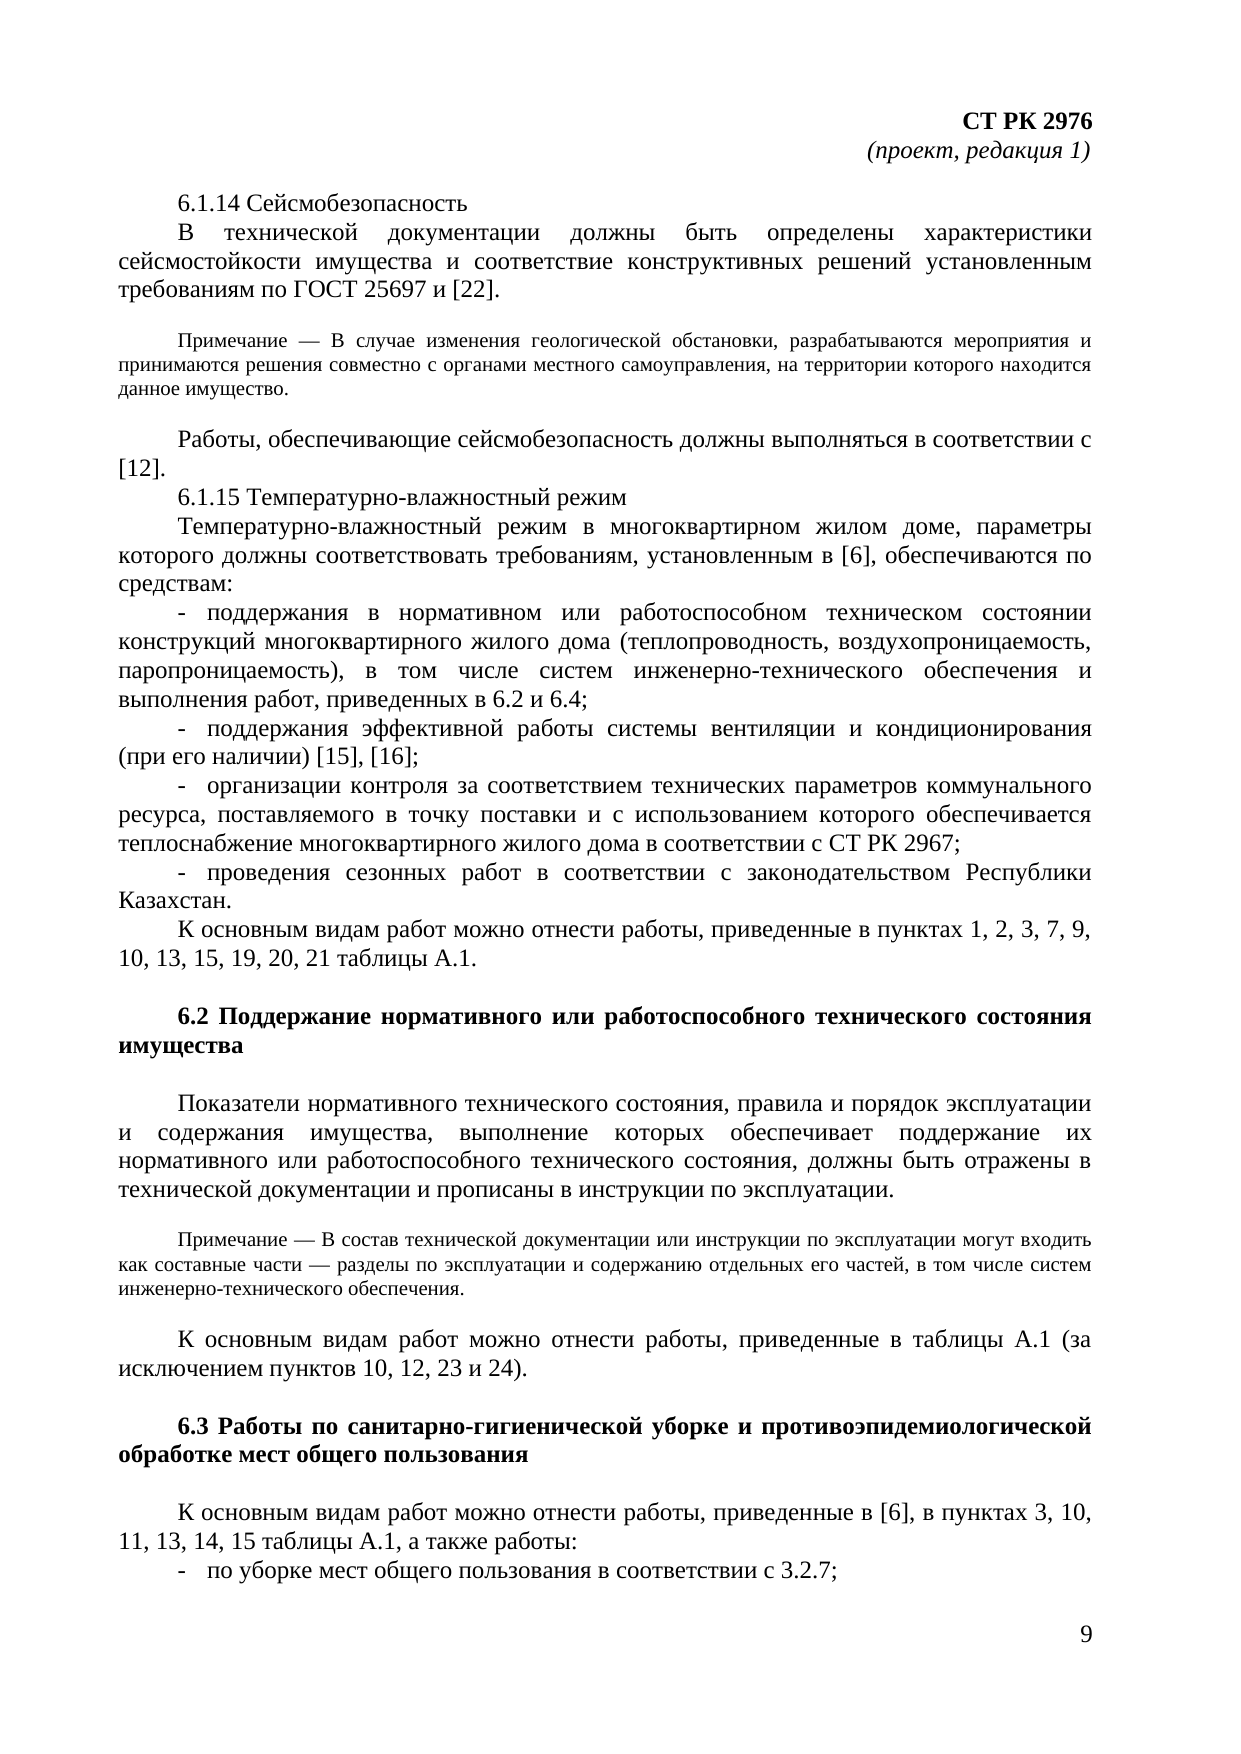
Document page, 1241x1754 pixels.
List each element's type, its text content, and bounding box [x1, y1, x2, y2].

text - проведения сезонных работ в соответствии с законодательством Республики Казахстан. [118, 857, 1092, 914]
text Примечание — В состав технической документации или инструкции по эксплуатации могут входить как составные части — разделы по эксплуатации и содержанию отдельных его частей, в том числе систем инженерно-технического обеспечения. [118, 1227, 1092, 1299]
text 6.1.14 Сейсмобезопасность [118, 188, 1092, 217]
text 6.3 Работы по санитарно-гигиенической уборке и противоэпидемиологической обработке мест общего пользования [118, 1411, 1092, 1468]
text - организации контроля за соответствием технических параметров коммунального ресурса, поставляемого в точку поставки и с использованием которого обеспечивается теплоснабжение многоквартирного жилого дома в соответствии с СТ РК 2967; [118, 770, 1092, 857]
text К основным видам работ можно отнести работы, приведенные в [6], в пунктах 3, 10, 11, 13, 14, 15 таблицы А.1, а также работы: [118, 1497, 1092, 1555]
text Примечание — В случае изменения геологической обстановки, разрабатываются мероприятия и принимаются решения совместно с органами местного самоуправления, на территории которого находится данное имущество. [118, 328, 1092, 400]
text Температурно-влажностный режим в многоквартирном жилом доме, параметры которого должны соответствовать требованиям, установленным в [6], обеспечиваются по средствам: [118, 511, 1092, 597]
text В технической документации должны быть определены характеристики сейсмостойкости имущества и соответствие конструктивных решений установленным требованиям по ГОСТ 25697 и [22]. [118, 217, 1092, 303]
text - поддержания эффективной работы системы вентиляции и кондиционирования (при его наличии) [15], [16]; [118, 713, 1092, 770]
text 6.1.15 Температурно-влажностный режим [118, 482, 1092, 511]
text - поддержания в нормативном или работоспособном техническом состоянии конструкций многоквартирного жилого дома (теплопроводность, воздухопроницаемость, паропроницаемость), в том числе систем инженерно-технического обеспечения и выполнения работ, приведенных в 6.2 и 6.4; [118, 597, 1092, 712]
text - по уборке мест общего пользования в соответствии с 3.2.7; [118, 1555, 1092, 1584]
text К основным видам работ можно отнести работы, приведенные в таблицы А.1 (за исключением пунктов 10, 12, 23 и 24). [118, 1324, 1092, 1382]
text К основным видам работ можно отнести работы, приведенные в пунктах 1, 2, 3, 7, 9, 10, 13, 15, 19, 20, 21 таблицы А.1. [118, 914, 1092, 972]
text Показатели нормативного технического состояния, правила и порядок эксплуатации и содержания имущества, выполнение которых обеспечивает поддержание их нормативного или работоспособного технического состояния, должны быть отражены в технической документации и прописаны в инструкции по эксплуатации. [118, 1088, 1092, 1203]
text Работы, обеспечивающие сейсмобезопасность должны выполняться в соответствии с [12]. [118, 424, 1092, 482]
text 6.2 Поддержание нормативного или работоспособного технического состояния имущества [118, 1001, 1092, 1059]
